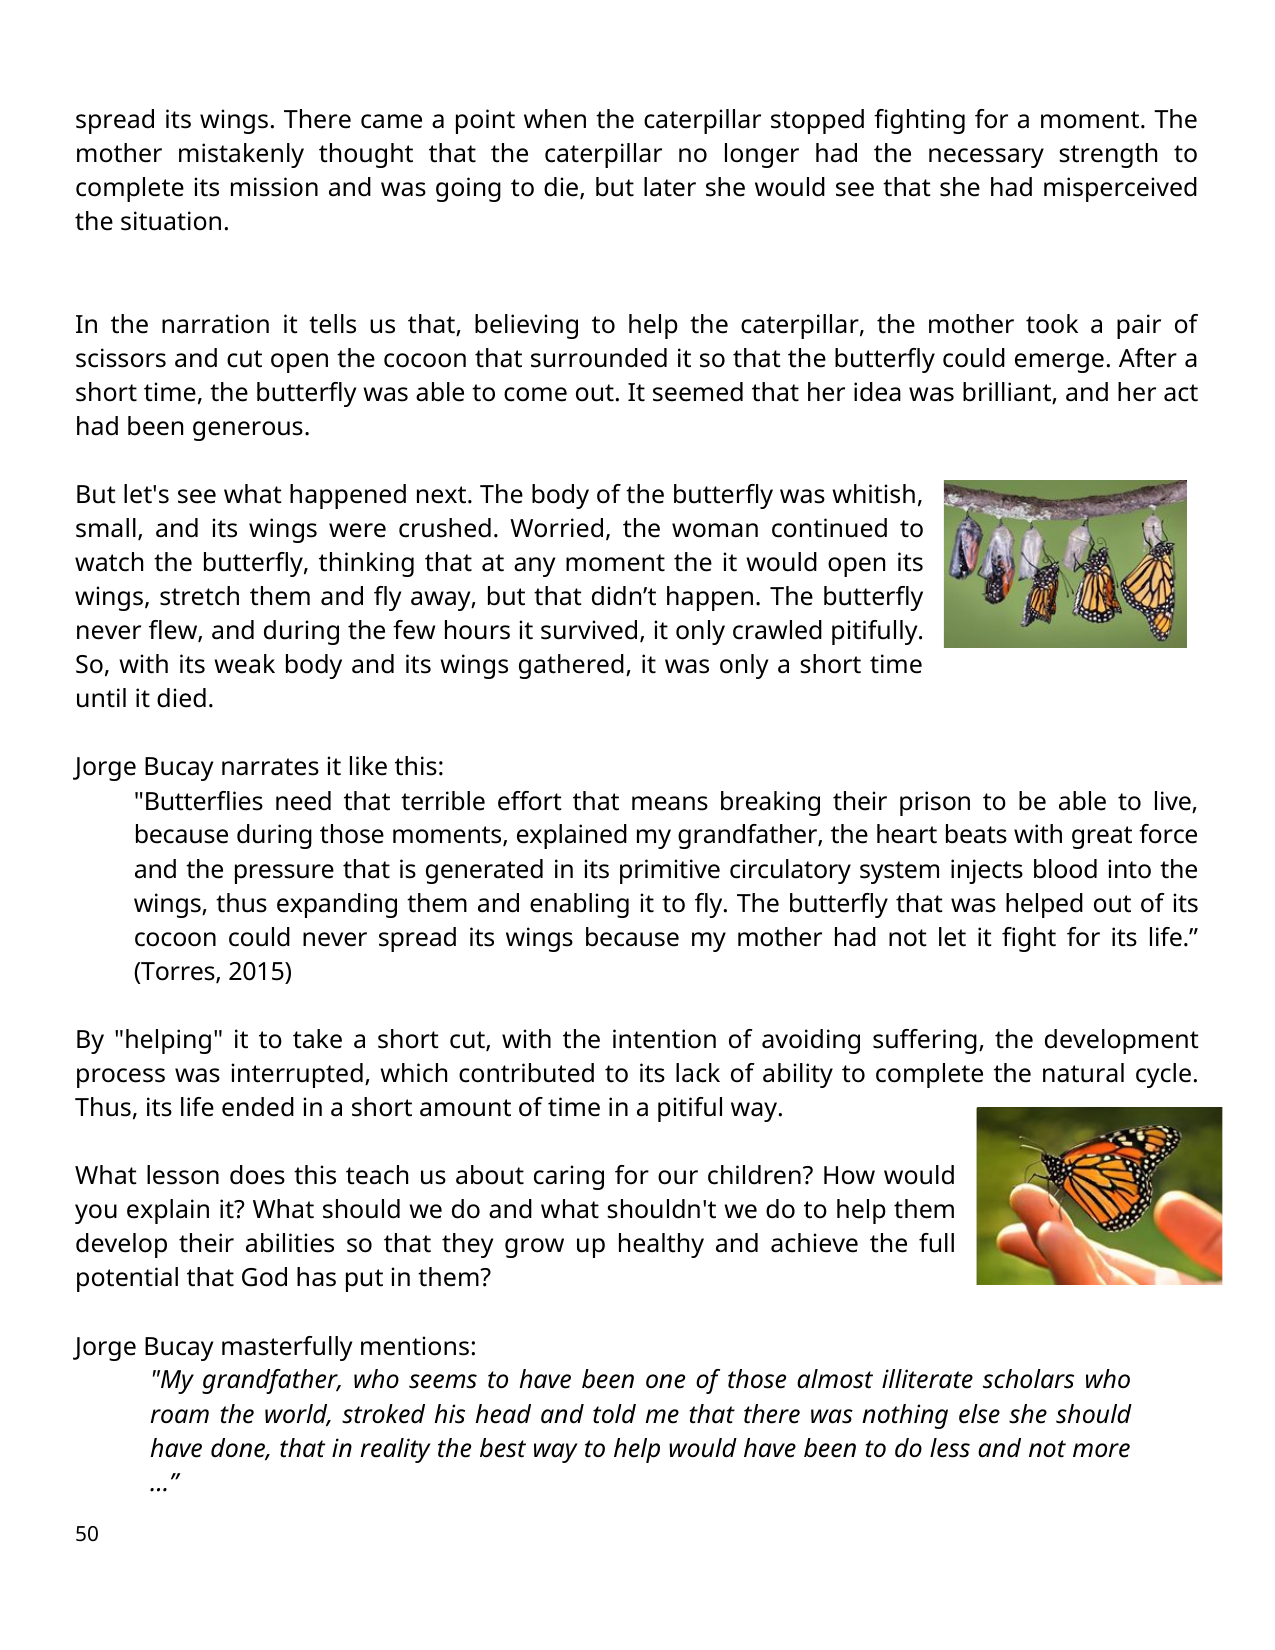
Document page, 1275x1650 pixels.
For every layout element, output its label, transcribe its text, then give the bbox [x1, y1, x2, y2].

text "My grandfather, who seems to have been one of those almost illiterate scholars who roam the world, stroked his head and told me that there was nothing else she should have done, that in reality the best way to help would have been to do less and not more …” [150, 1362, 1136, 1498]
text In the narration it tells us that, believing to help the caterpillar, the mother took a pair of scissors and cut open the cocoon that surrounded it so that the butterfly could emerge. After a short time, the butterfly was able to come out. It seemed that her idea was brilliant, and her act had been generous. [75, 306, 1200, 442]
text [75, 102, 1200, 238]
text "Butterflies need that terrible effort that means breaking their prison to be able to live, because during those moments, explained my grandfather, the heart beats with great force and the pressure that is generated in its primitive circulatory system injects blood into the wings, thus expanding them and enabling it to fly. The butterfly that was helped out of its cocoon could never spread its wings because my mother had not let it fight for its life.” (Torres, 2015) [133, 783, 1200, 987]
text Jorge Bucay masterfully mentions: [75, 1328, 1200, 1362]
text By "helping" it to take a short cut, with the intention of avoiding suffering, the development process was interrupted, which contributed to its lack of ability to complete the natural cycle. Thus, its life ended in a short amount of time in a pitiful way. [75, 1022, 1200, 1124]
text But let's see what happened next. The body of the butterfly was whitish, small, and its wings were crushed. Worried, the woman continued to watch the butterfly, thinking that at any moment the it would open its wings, stretch them and fly away, but that didn’t happen. The butterfly never flew, and during the few hours it survived, it only crawled pitifully. So, with its weak body and its wings gathered, it was only a short time until it died. [75, 477, 1200, 715]
picture [943, 480, 1187, 648]
picture [976, 1107, 1223, 1285]
text What lesson does this teach us about caring for our children? How would you explain it? What should we do and what shouldn't we do to help them develop their abilities so that they grow up healthy and achieve the full potential that God has put in them? [75, 1158, 1200, 1294]
text Jorge Bucay narrates it like this: [75, 749, 1136, 783]
